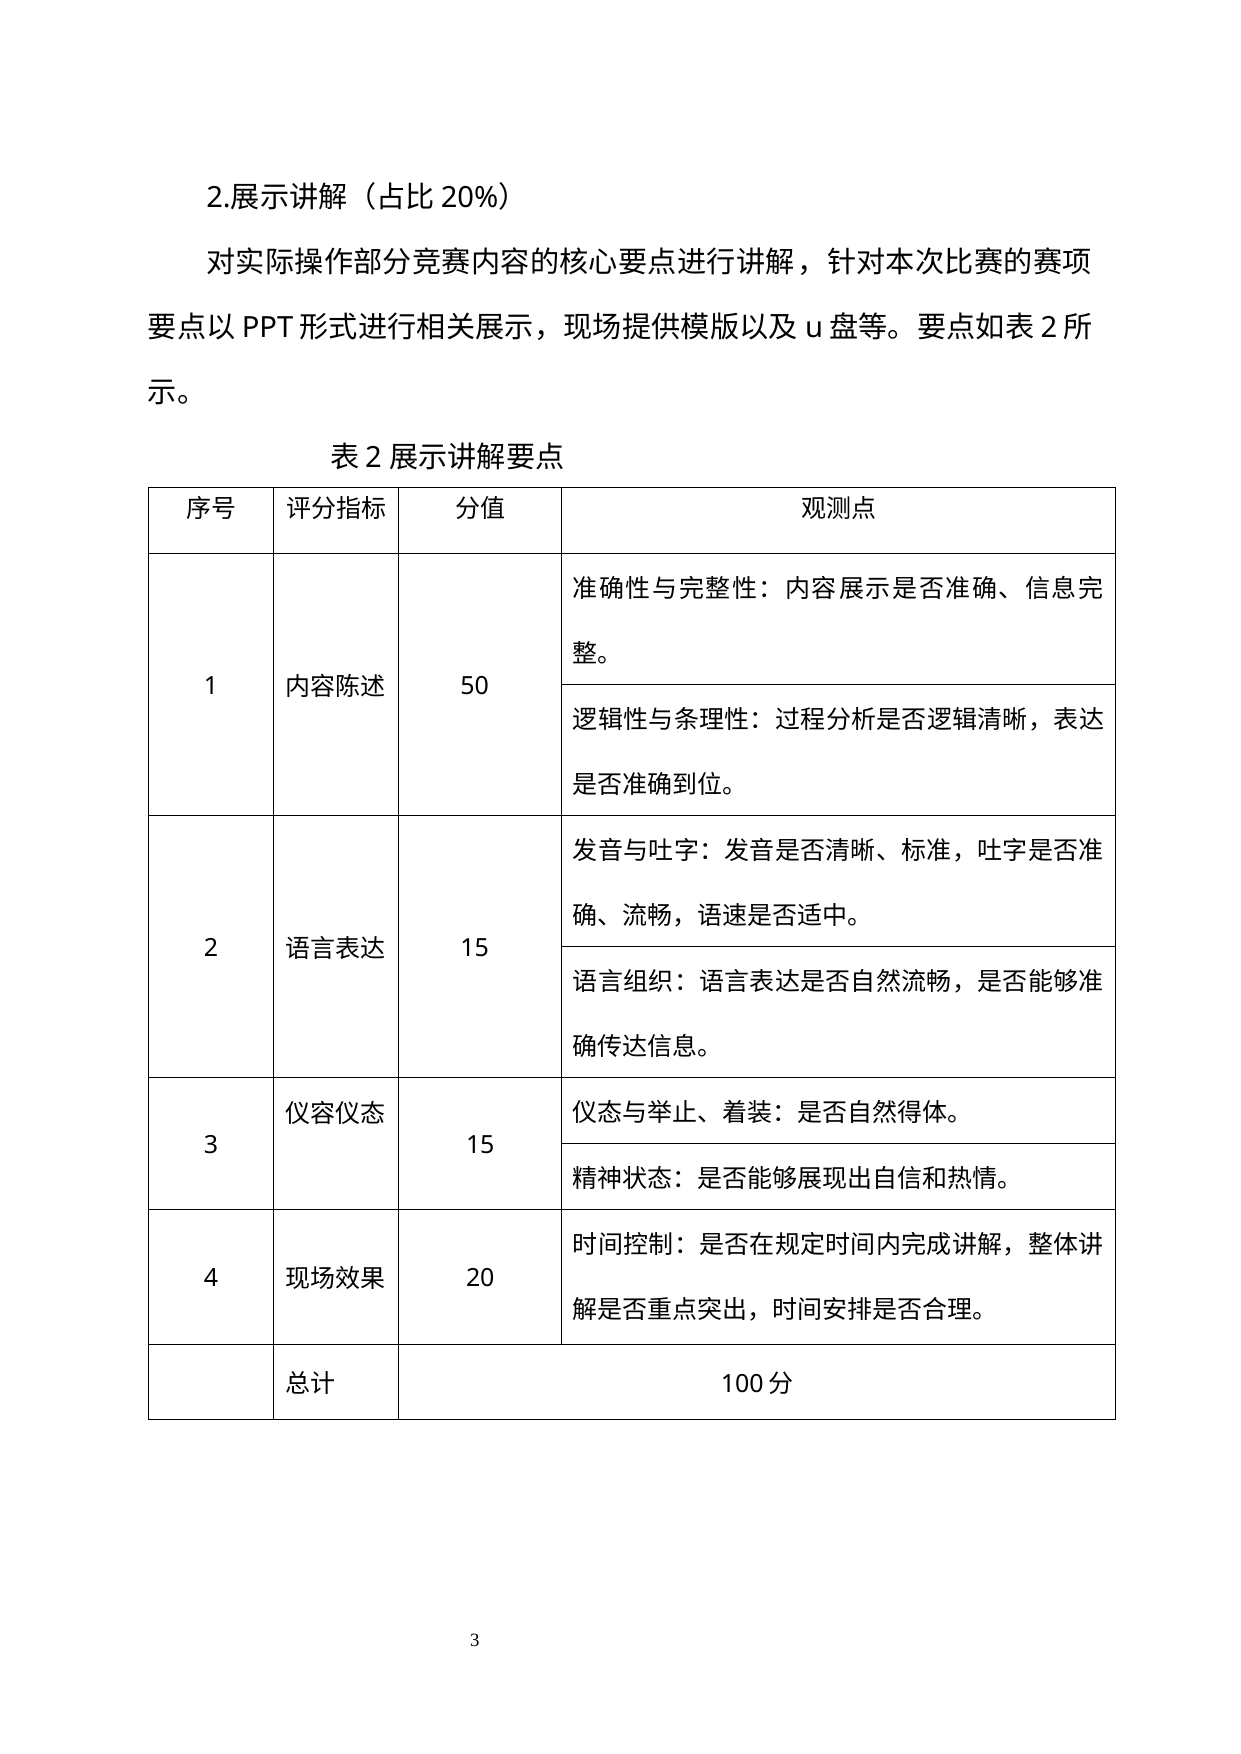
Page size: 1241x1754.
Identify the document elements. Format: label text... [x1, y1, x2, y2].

table_cell 总计 [274, 1345, 398, 1418]
table_cell [149, 1345, 273, 1418]
table_header 观测点 [562, 488, 1115, 553]
table_cell 现场效果 [274, 1210, 398, 1343]
table_cell 50 [399, 554, 561, 815]
text 表2 展示讲解要点 [148, 422, 1092, 487]
table_cell 准确性与完整性：内容展示是否准确、信息完整。 [562, 554, 1115, 684]
text 2.展示讲解（占比20%） [148, 162, 1092, 227]
table_cell 1 [149, 554, 273, 815]
table_cell 4 [149, 1210, 273, 1343]
table_cell 100分 [399, 1345, 1115, 1418]
table_cell 3 [149, 1078, 273, 1209]
table_cell 逻辑性与条理性：过程分析是否逻辑清晰，表达是否准确到位。 [562, 685, 1115, 815]
table_header 评分指标 [274, 488, 398, 553]
table_cell 时间控制：是否在规定时间内完成讲解，整体讲解是否重点突出，时间安排是否合理。 [562, 1210, 1115, 1343]
table_header 序号 [149, 488, 273, 553]
table_cell 15 [399, 816, 561, 1077]
table_cell 15 [399, 1078, 561, 1209]
table_cell 2 [149, 816, 273, 1077]
table_cell 语言表达 [274, 816, 398, 1077]
text 对实际操作部分竞赛内容的核心要点进行讲解，针对本次比赛的赛项要点以PPT形式进行相关展示，现场提供模版以及u盘等。要点如表2所示。 [148, 227, 1092, 422]
table_cell 仪态与举止、着装：是否自然得体。 [562, 1078, 1115, 1143]
table_cell 语言组织：语言表达是否自然流畅，是否能够准确传达信息。 [562, 947, 1115, 1077]
table_cell 发音与吐字：发音是否清晰、标准，吐字是否准确、流畅，语速是否适中。 [562, 816, 1115, 946]
table_cell 仪容仪态 [274, 1078, 398, 1209]
table_cell 精神状态：是否能够展现出自信和热情。 [562, 1144, 1115, 1209]
table_cell 20 [399, 1210, 561, 1343]
table_header 分值 [399, 488, 561, 553]
table_cell 内容陈述 [274, 554, 398, 815]
